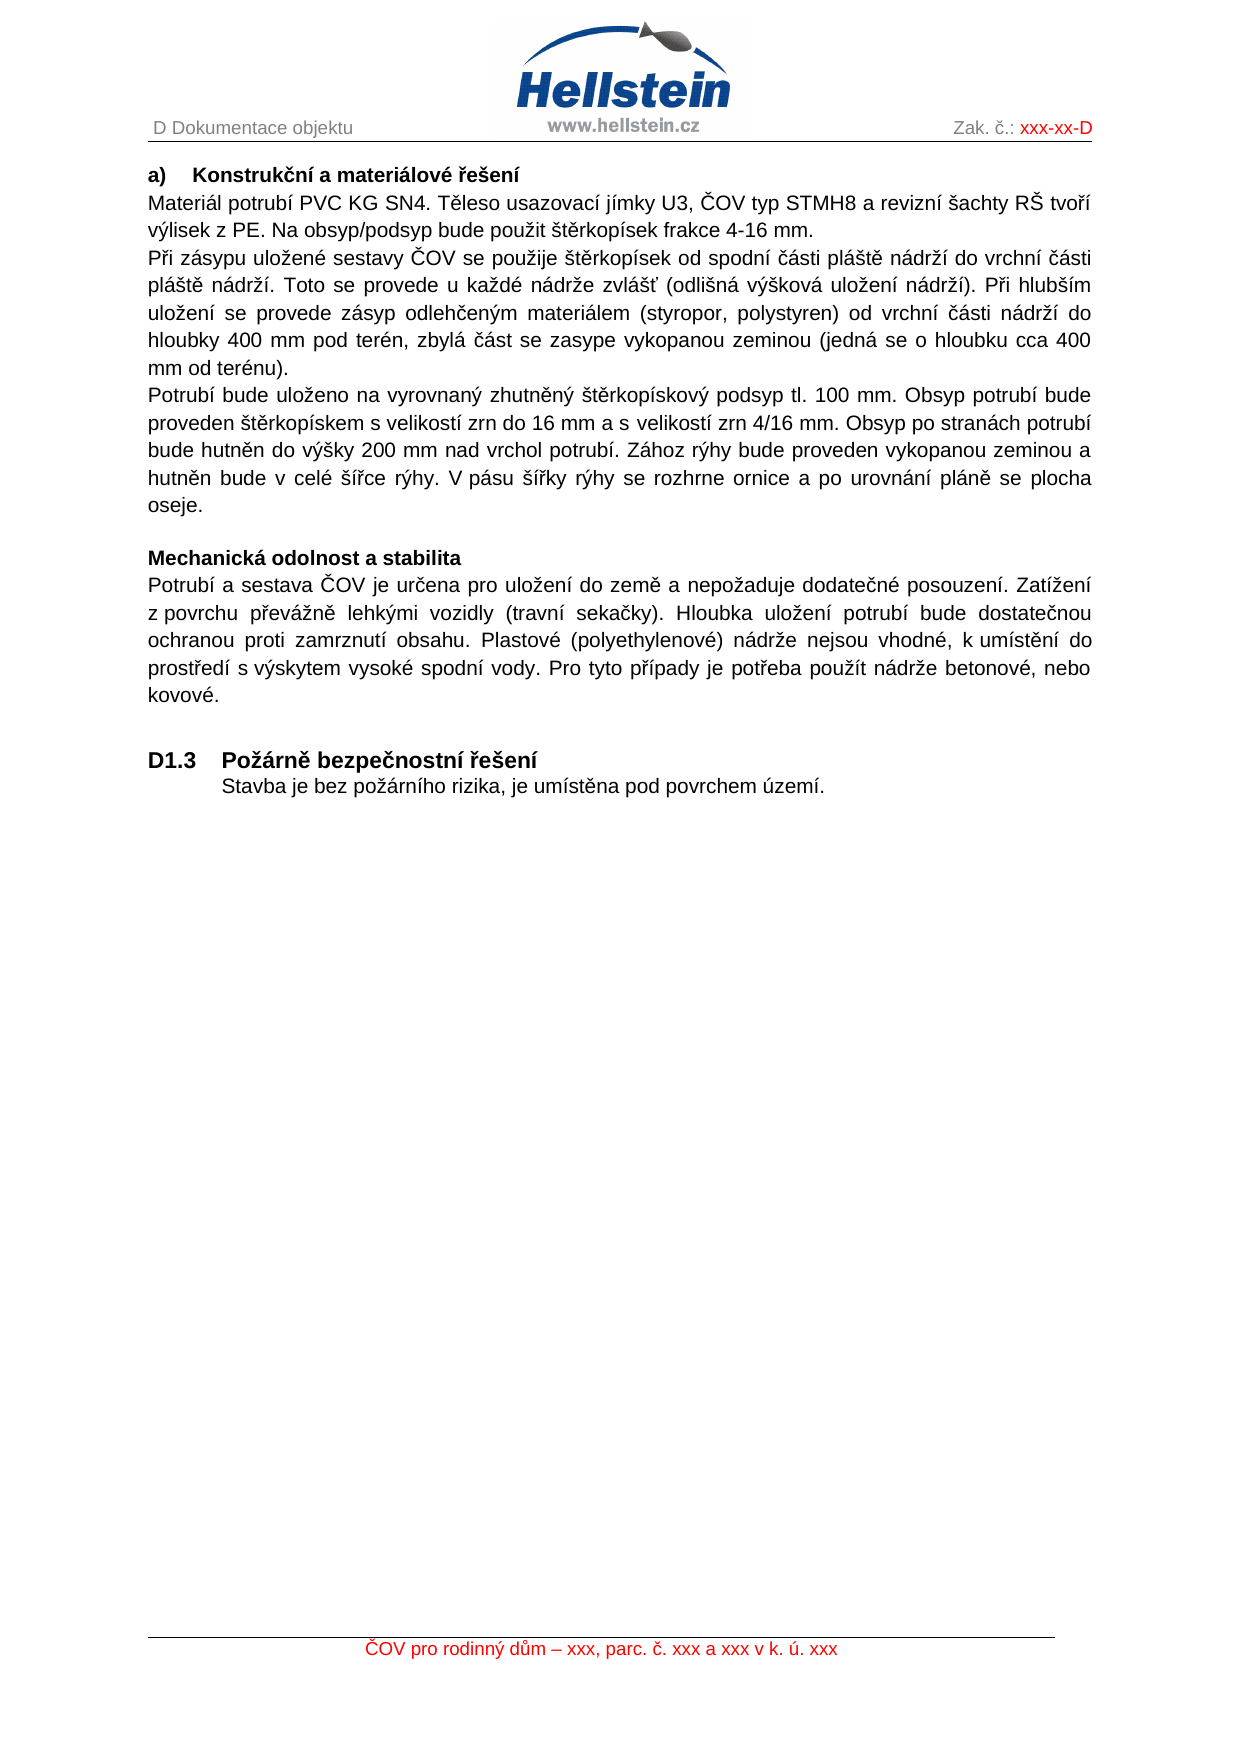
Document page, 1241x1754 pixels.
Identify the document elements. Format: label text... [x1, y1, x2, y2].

list Konstrukční a materiálové řešení [148, 163, 1092, 187]
text Stavba je bez požárního rizika, je umístěna pod povrchem území. [148, 773, 1092, 797]
picture [492, 18, 754, 138]
text Potrubí a sestava ČOV je určena pro uložení do země a nepožaduje dodatečné posouzení. Zatížení z povrchu převážně lehkými vozidly (travní sekačky). Hloubka uložení potrubí bude dostatečnou ochranou proti zamrznutí obsahu. Plastové (polyethylenové) nádrže nejsou vhodné, k umístění do prostředí s výskytem vysoké spodní vody. Pro tyto případy je potřeba použít nádrže betonové, nebo kovové. [148, 573, 1092, 707]
subtitle D1.3 Požárně bezpečnostní řešení [148, 747, 1092, 773]
text Mechanická odolnost a stabilita [148, 546, 1092, 569]
text Potrubí bude uloženo na vyrovnaný zhutněný štěrkopískový podsyp tl. . Obsyp potrubí bude proveden štěrkopískem s velikostí zrn do 16 mm a s velikostí zrn 4/16 mm. Obsyp po stranách potrubí bude hutněn do výšky nad vrchol potrubí. Zához rýhy bude proveden vykopanou zeminou a hutněn bude v celé šířce rýhy. V pásu šířky rýhy se rozhrne ornice a po urovnání pláně se plocha oseje. [148, 383, 1092, 517]
text Materiál potrubí PVC KG SN4. Těleso usazovací jímky U3, ČOV typ STMH8 a revizní šachty RŠ tvoří výlisek z PE. Na obsyp/podsyp bude použit štěrkopísek frakce 4-16 mm. [148, 191, 1092, 242]
text Při zásypu uložené sestavy ČOV se použije štěrkopísek od spodní části pláště nádrží do vrchní části pláště nádrží. Toto se provede u každé nádrže zvlášť (odlišná výšková uložení nádrží). Při hlubším uložení se provede zásyp odlehčeným materiálem (styropor, polystyren) od vrchní části nádrží do hloubky 400 mm pod terén, zbylá část se zasype vykopanou zeminou (jedná se o hloubku cca 400 mm od terénu). [148, 246, 1092, 379]
